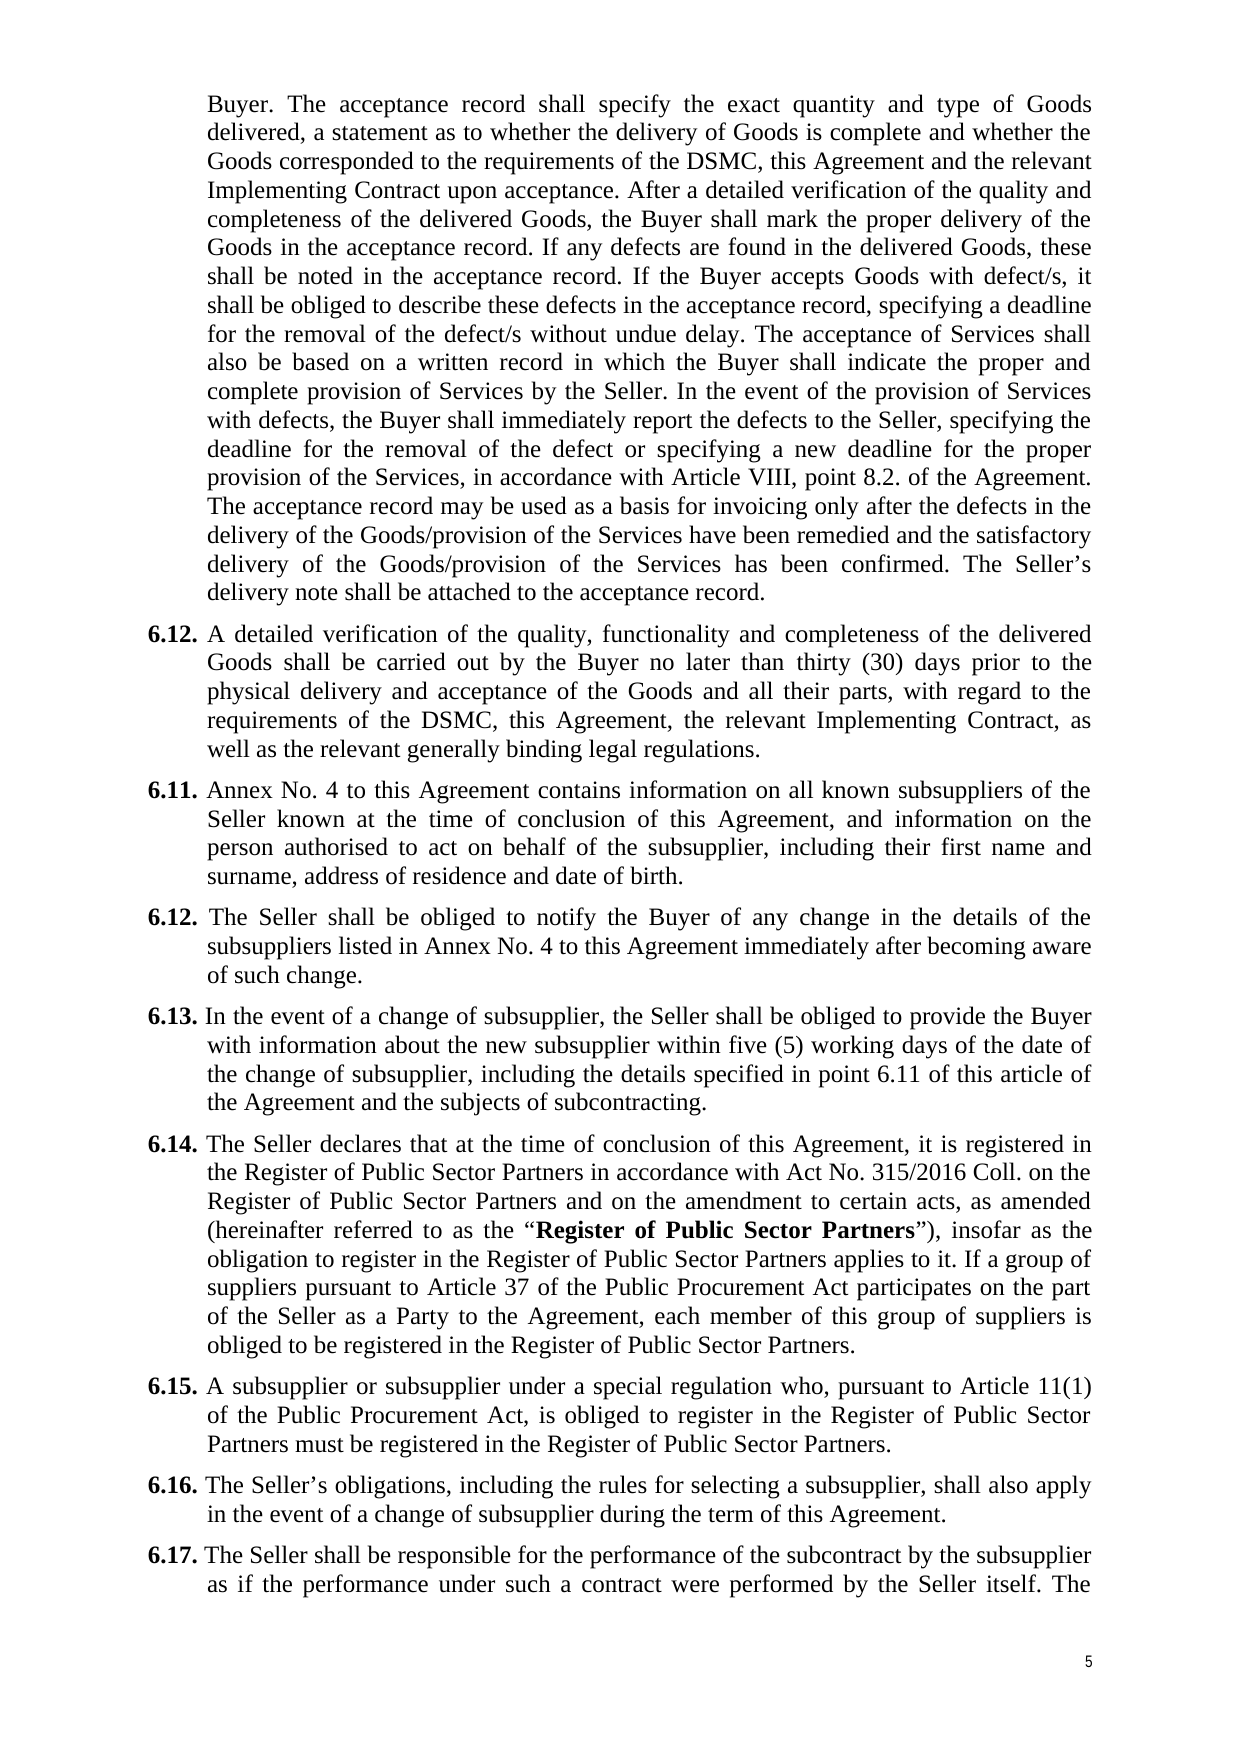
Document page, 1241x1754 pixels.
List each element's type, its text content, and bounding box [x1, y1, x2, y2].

list 6.13. In the event of a change of subsupplier, the Seller shall be obliged to provide the Buyer with information about the new subsupplier within five (5) working days of the date of the change of subsupplier, including the details specified in point 6.11 of this article of the Agreement and the subjects of subcontracting. [148, 1001, 1092, 1116]
list 6.15. A subsupplier or subsupplier under a special regulation who, pursuant to Article 11(1) of the Public Procurement Act, is obliged to register in the Register of Public Sector Partners must be registered in the Register of Public Sector Partners. [148, 1371, 1092, 1457]
list 6.14. The Seller declares that at the time of conclusion of this Agreement, it is registered in the Register of Public Sector Partners in accordance with Act No. 315/2016 Coll. on the Register of Public Sector Partners and on the amendment to certain acts, as amended (hereinafter referred to as the “Register of Public Sector Partners”), insofar as the obligation to register in the Register of Public Sector Partners applies to it. If a group of suppliers pursuant to Article 37 of the Public Procurement Act participates on the part of the Seller as a Party to the Agreement, each member of this group of suppliers is obliged to be registered in the Register of Public Sector Partners. [148, 1129, 1092, 1359]
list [148, 1540, 1092, 1597]
list A detailed verification of the quality, functionality and completeness of the delivered Goods shall be carried out by the Buyer no later than thirty (30) days prior to the physical delivery and acceptance of the Goods and all their parts, with regard to the requirements of the DSMC, this Agreement, the relevant Implementing Contract, as well as the relevant generally binding legal regulations. [148, 619, 1092, 762]
list 6.11. Annex No. 4 to this Agreement contains information on all known subsuppliers of the Seller known at the time of conclusion of this Agreement, and information on the person authorised to act on behalf of the subsupplier, including their first name and surname, address of residence and date of birth. [148, 775, 1092, 890]
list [148, 89, 1092, 606]
list 6.12. The Seller shall be obliged to notify the Buyer of any change in the details of the subsuppliers listed in Annex No. 4 to this Agreement immediately after becoming aware of such change. [148, 902, 1092, 989]
list 6.16. The Seller’s obligations, including the rules for selecting a subsupplier, shall also apply in the event of a change of subsupplier during the term of this Agreement. [148, 1470, 1092, 1527]
